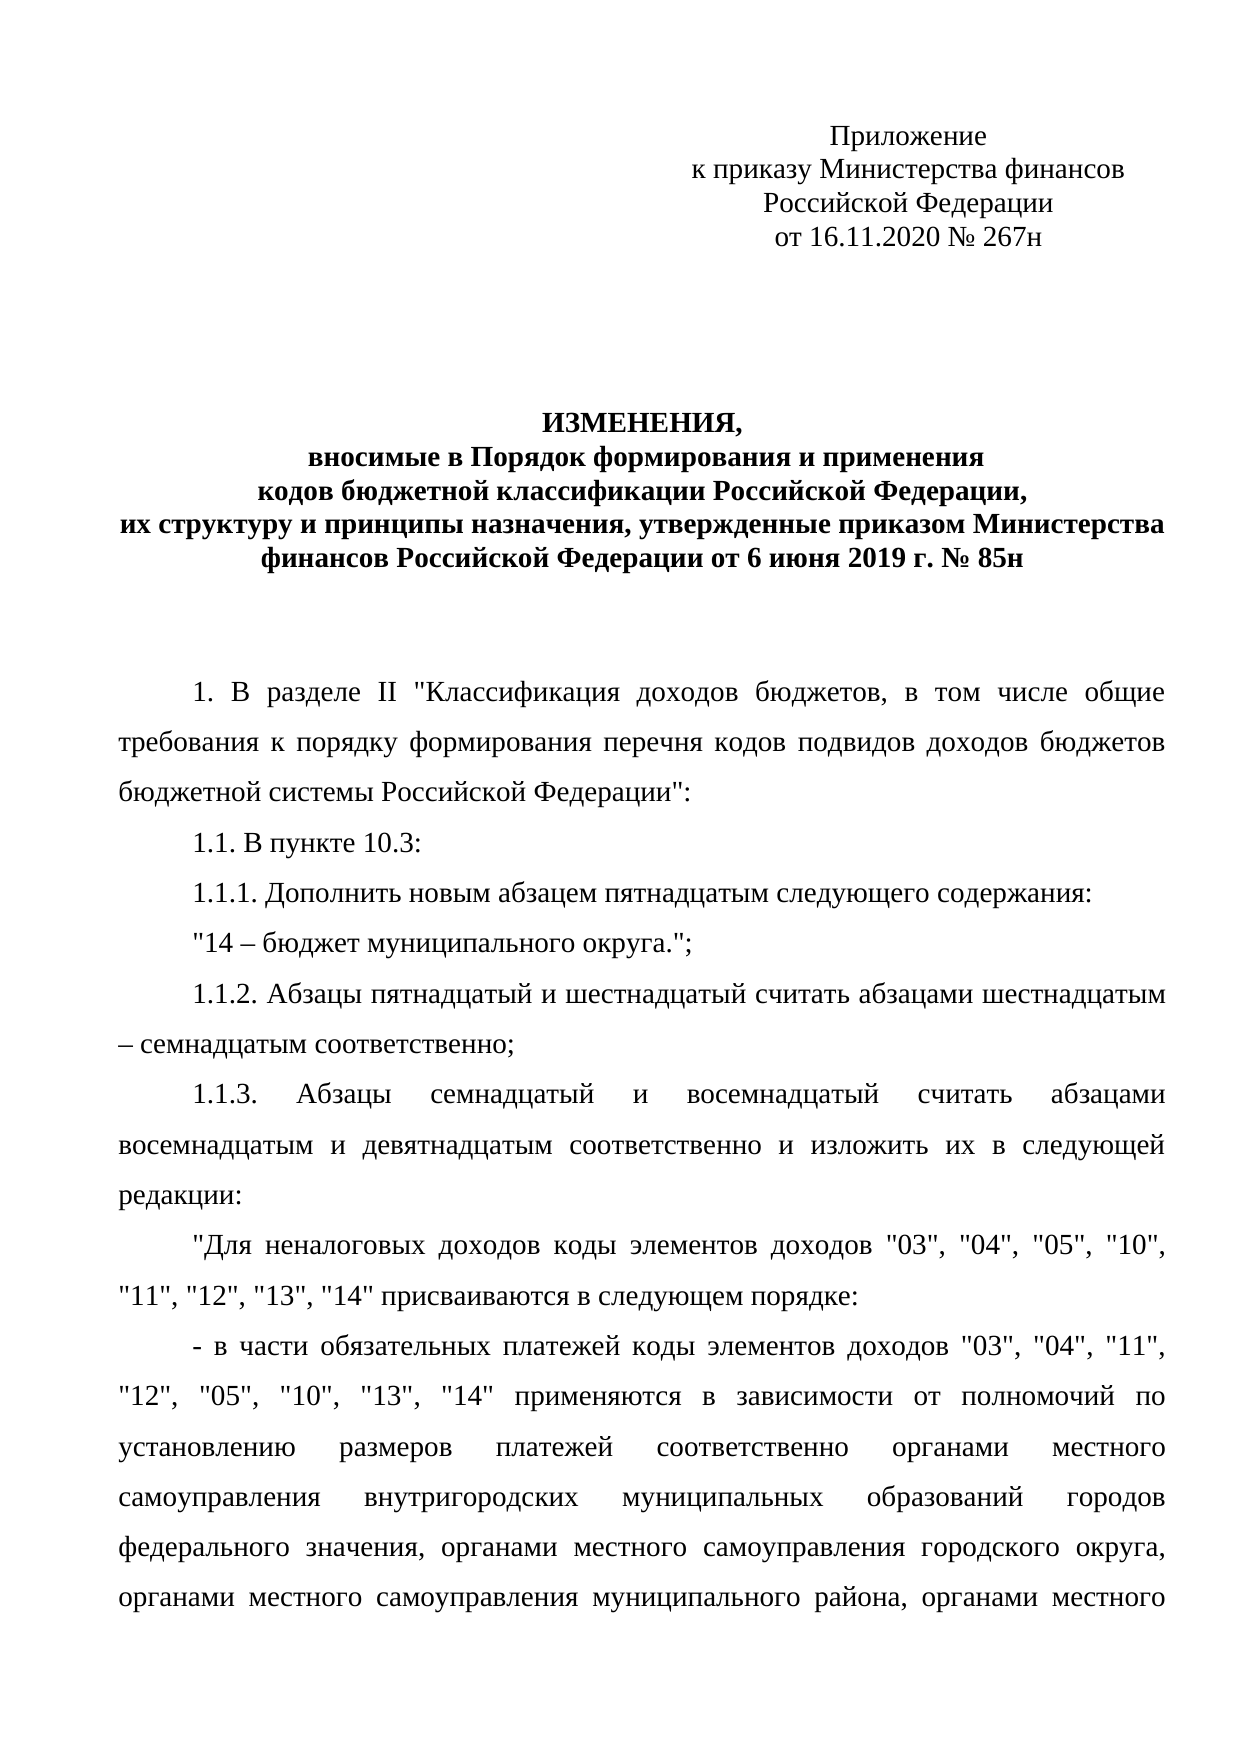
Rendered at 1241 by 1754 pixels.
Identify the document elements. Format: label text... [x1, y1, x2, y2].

text Приложение [650, 118, 1167, 152]
text к приказу Министерства финансов [650, 152, 1167, 185]
text их структуру и принципы назначения, утвержденные приказом Министерства финансов Российской Федерации от 6 июня 2019 г. № 85н [118, 506, 1167, 573]
list "14 – бюджет муниципального округа."; [118, 926, 1167, 959]
list 1.1. В пункте 10.3: [118, 825, 1167, 858]
text вносимые в Порядок формирования и применения [118, 439, 1167, 473]
text Российской Федерации [650, 185, 1167, 219]
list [118, 1328, 1167, 1613]
text от 16.11.2020 № 267н [650, 219, 1167, 252]
list 1.1.2. Абзацы пятнадцатый и шестнадцатый считать абзацами шестнадцатым – семнадцатым соответственно; [118, 976, 1167, 1060]
list "Для неналоговых доходов коды элементов доходов "03", "04", "05", "10", "11", "12", "13", "14" присваиваются в следующем порядке: [118, 1227, 1167, 1311]
list 1.1.1. Дополнить новым абзацем пятнадцатым следующего содержания: [118, 875, 1167, 909]
list 1. В разделе II "Классификация доходов бюджетов, в том числе общие требования к порядку формирования перечня кодов подвидов доходов бюджетов бюджетной системы Российской Федерации": [118, 674, 1167, 808]
list 1.1.3. Абзацы семнадцатый и восемнадцатый считать абзацами восемнадцатым и девятнадцатым соответственно и изложить их в следующей редакции: [118, 1076, 1167, 1211]
text ИЗМЕНЕНИЯ, [118, 406, 1167, 439]
text кодов бюджетной классификации Российской Федерации, [118, 473, 1167, 506]
